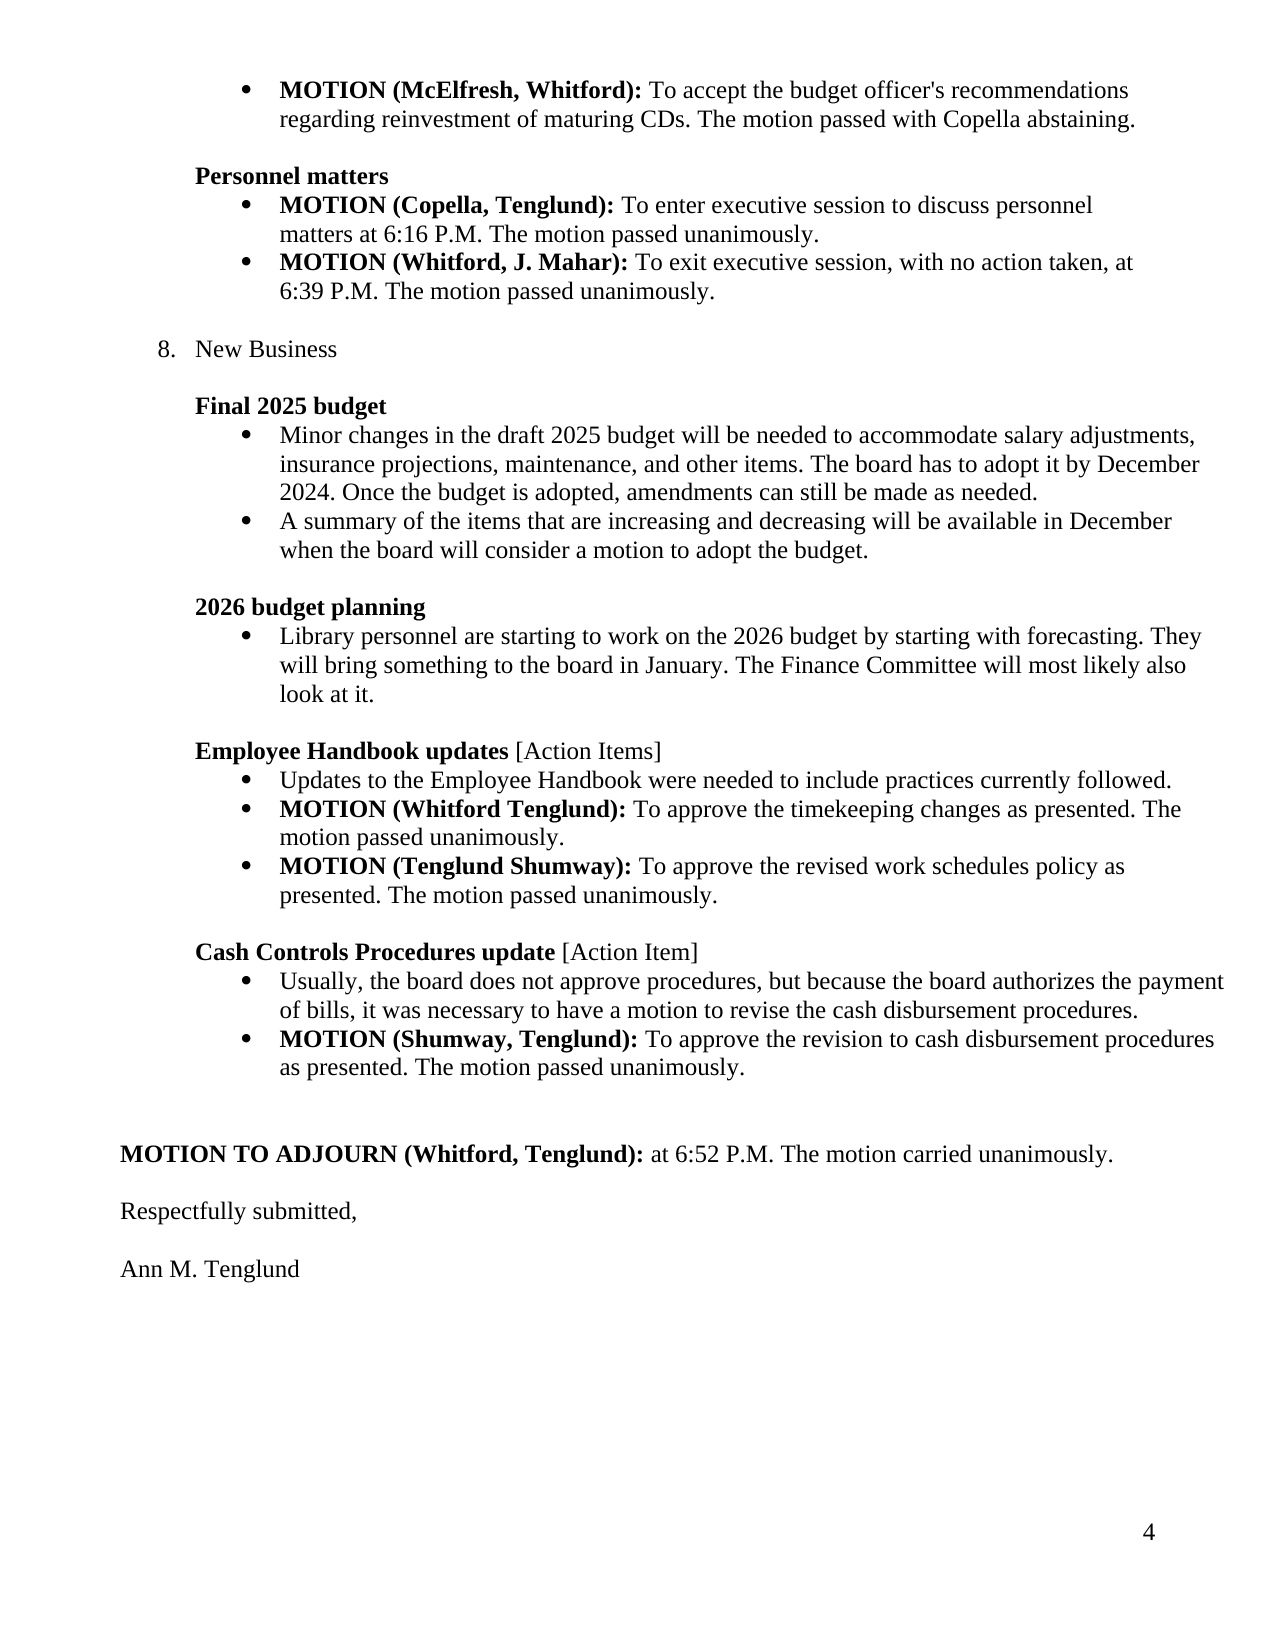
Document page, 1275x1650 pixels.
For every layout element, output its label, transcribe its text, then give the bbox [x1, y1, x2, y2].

list A summary of the items that are increasing and decreasing will be available in December when the board will consider a motion to adopt the budget. [242, 506, 1230, 564]
list Updates to the Employee Handbook were needed to include practices currently followed. [242, 765, 1230, 794]
list Personnel matters [195, 161, 1155, 190]
list MOTION (Whitford, J. Mahar): To exit executive session, with no action taken, at 6:39 P.M. The motion passed unanimously. [242, 247, 1155, 305]
list Usually, the board does not approve procedures, but because the board authorizes the payment of bills, it was necessary to have a motion to revise the cash disbursement procedures. [242, 966, 1230, 1024]
list MOTION (Copella, Tenglund): To enter executive session to discuss personnel matters at 6:16 P.M. The motion passed unanimously. [242, 190, 1155, 247]
text Ann M. Tenglund [120, 1254, 1230, 1282]
list Minor changes in the draft 2025 budget will be needed to accommodate salary adjustments, insurance projections, maintenance, and other items. The board has to adopt it by December 2024. Once the budget is adopted, amendments can still be made as needed. [242, 420, 1230, 506]
list MOTION (Shumway, Tenglund): To approve the revision to cash disbursement procedures as presented. The motion passed unanimously. [242, 1024, 1230, 1081]
list Library personnel are starting to work on the 2026 budget by starting with forecasting. They will bring something to the board in January. The Finance Committee will most likely also look at it. [242, 621, 1230, 707]
text Employee Handbook updates [Action Items] [120, 736, 1230, 765]
text MOTION TO ADJOURN (Whitford, Tenglund): at 6:52 P.M. The motion carried unanimously. [120, 1139, 1230, 1167]
list MOTION (Whitford Tenglund): To approve the timekeeping changes as presented. The motion passed unanimously. [242, 794, 1230, 851]
text Final 2025 budget [120, 391, 1230, 420]
list MOTION (Tenglund Shumway): To approve the revised work schedules policy as presented. The motion passed unanimously. [242, 851, 1230, 909]
text Respectfully submitted, [120, 1196, 1230, 1225]
list MOTION (McElfresh, Whitford): To accept the budget officer's recommendations regarding reinvestment of maturing CDs. The motion passed with Copella abstaining. [242, 75, 1155, 132]
text Cash Controls Procedures update [Action Item] [120, 937, 1230, 966]
text 2026 budget planning [120, 592, 1230, 621]
list New Business [157, 334, 1230, 362]
